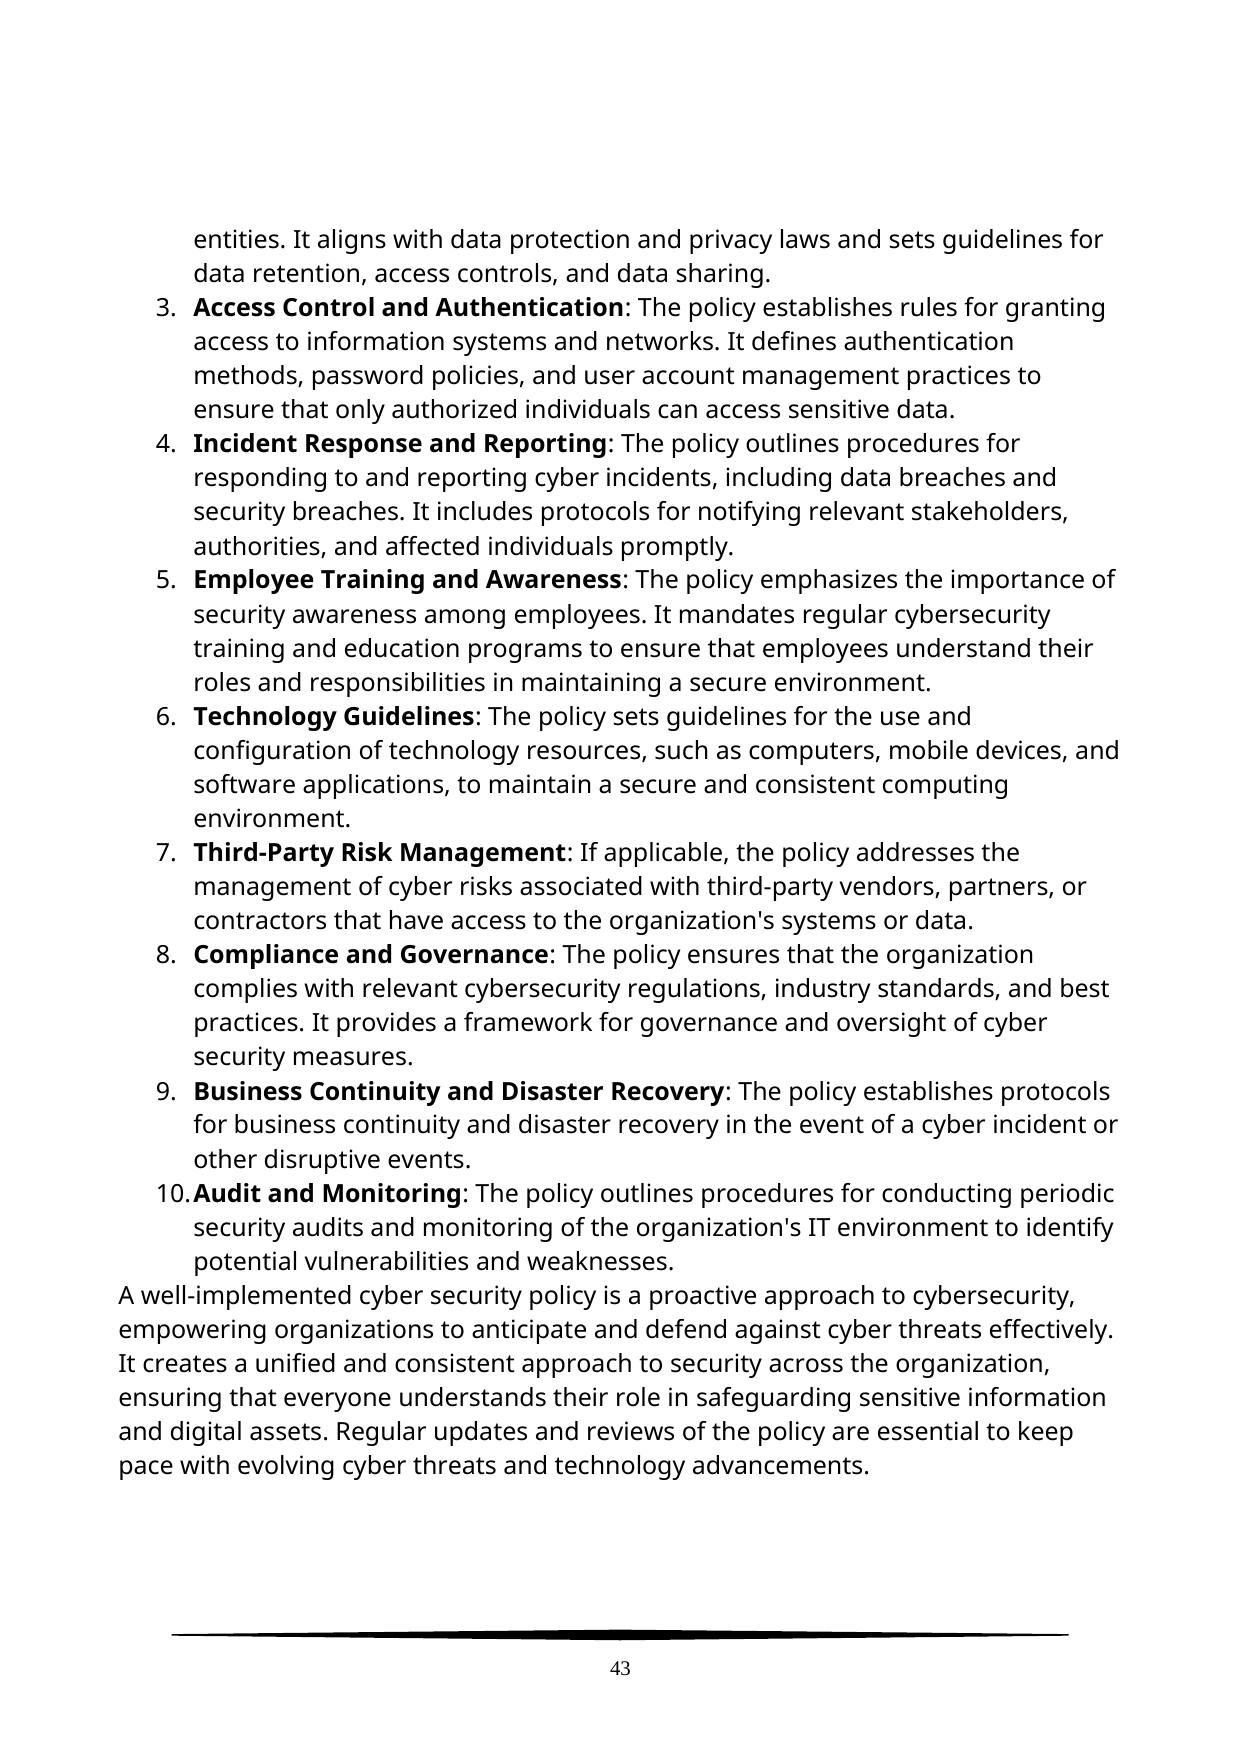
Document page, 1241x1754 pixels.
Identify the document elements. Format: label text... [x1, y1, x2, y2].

list Technology Guidelines: The policy sets guidelines for the use and configuration of technology resources, such as computers, mobile devices, and software applications, to maintain a secure and consistent computing environment. [156, 698, 1122, 835]
text A well-implemented cyber security policy is a proactive approach to cybersecurity, empowering organizations to anticipate and defend against cyber threats effectively. It creates a unified and consistent approach to security across the organization, ensuring that everyone understands their role in safeguarding sensitive information and digital assets. Regular updates and reviews of the policy are essential to keep pace with evolving cyber threats and technology advancements. [118, 1277, 1122, 1482]
list Third-Party Risk Management: If applicable, the policy addresses the management of cyber risks associated with third-party vendors, partners, or contractors that have access to the organization's systems or data. [156, 835, 1122, 937]
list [156, 222, 1122, 290]
list Employee Training and Awareness: The policy emphasizes the importance of security awareness among employees. It mandates regular cybersecurity training and education programs to ensure that employees understand their roles and responsibilities in maintaining a secure environment. [156, 562, 1122, 698]
list Incident Response and Reporting: The policy outlines procedures for responding to and reporting cyber incidents, including data breaches and security breaches. It includes protocols for notifying relevant stakeholders, authorities, and affected individuals promptly. [156, 426, 1122, 562]
list Compliance and Governance: The policy ensures that the organization complies with relevant cybersecurity regulations, industry standards, and best practices. It provides a framework for governance and oversight of cyber security measures. [156, 937, 1122, 1073]
list Business Continuity and Disaster Recovery: The policy establishes protocols for business continuity and disaster recovery in the event of a cyber incident or other disruptive events. [156, 1073, 1122, 1175]
list Access Control and Authentication: The policy establishes rules for granting access to information systems and networks. It defines authentication methods, password policies, and user account management practices to ensure that only authorized individuals can access sensitive data. [156, 290, 1122, 426]
list Audit and Monitoring: The policy outlines procedures for conducting periodic security audits and monitoring of the organization's IT environment to identify potential vulnerabilities and weaknesses. [156, 1175, 1122, 1277]
